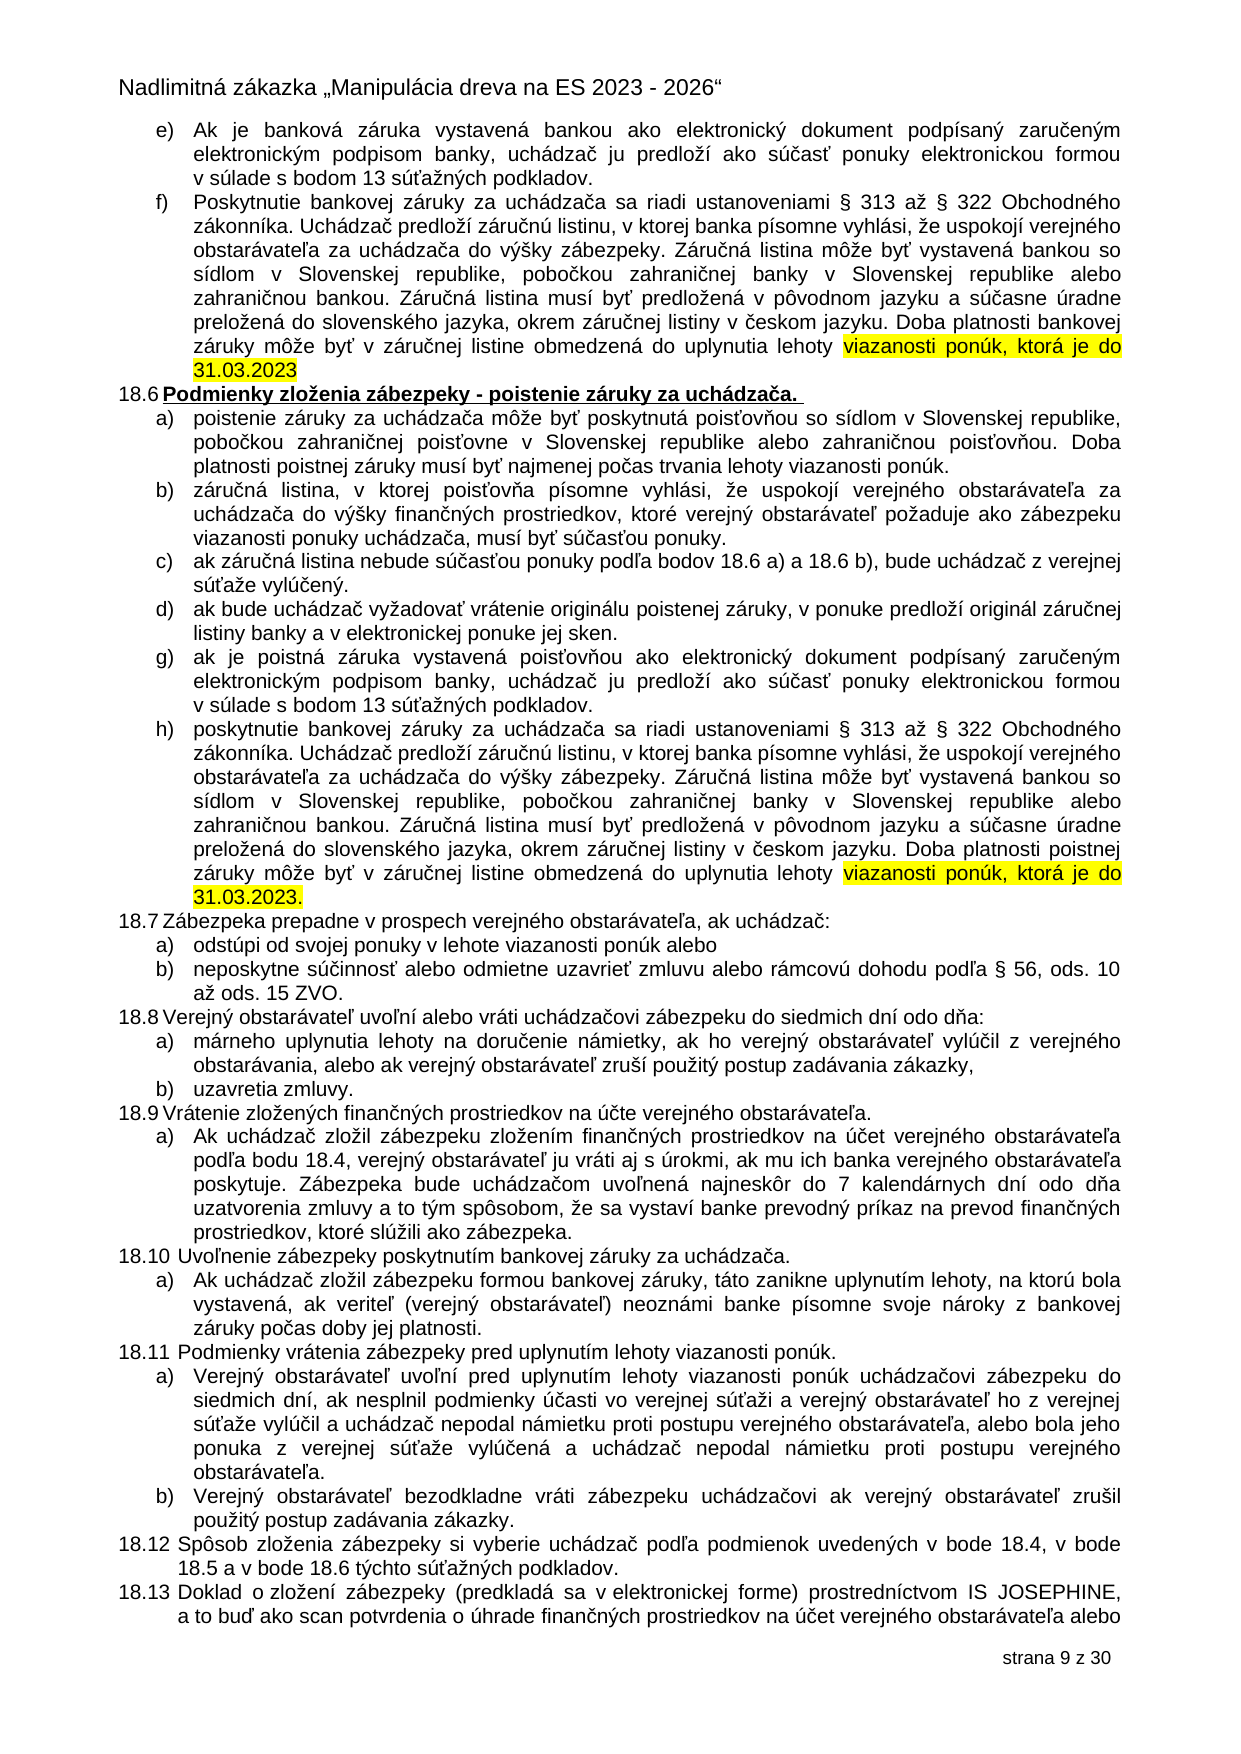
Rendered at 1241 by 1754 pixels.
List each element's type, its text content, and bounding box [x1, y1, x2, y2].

list Vrátenie zložených finančných prostriedkov na účte verejného obstarávateľa. [118, 1100, 1122, 1124]
list Poskytnutie bankovej záruky za uchádzača sa riadi ustanoveniami § 313 až § 322 Obchodného zákonníka. Uchádzač predloží záručnú listinu, v ktorej banka písomne vyhlási, že uspokojí verejného obstarávateľa za uchádzača do výšky zábezpeky. Záručná listina môže byť vystavená bankou so sídlom v Slovenskej republike, pobočkou zahraničnej banky v Slovenskej republike alebo zahraničnou bankou. Záručná listina musí byť predložená v pôvodnom jazyku a súčasne úradne preložená do slovenského jazyka, okrem záručnej listiny v českom jazyku. Doba platnosti bankovej záruky môže byť v záručnej listine obmedzená do uplynutia lehoty viazanosti ponúk, ktorá je do 31.03.2023 [156, 190, 1122, 382]
list neposkytne súčinnosť alebo odmietne uzavrieť zmluvu alebo rámcovú dohodu podľa § 56, ods. 10 až ods. 15 ZVO. [156, 957, 1122, 1004]
list Verejný obstarávateľ bezodkladne vráti zábezpeku uchádzačovi ak verejný obstarávateľ zrušil použitý postup zadávania zákazky. [156, 1484, 1122, 1532]
list Podmienky vrátenia zábezpeky pred uplynutím lehoty viazanosti ponúk. [118, 1340, 1122, 1364]
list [118, 1579, 1122, 1627]
list Verejný obstarávateľ uvoľní alebo vráti uchádzačovi zábezpeku do siedmich dní odo dňa: [118, 1004, 1122, 1028]
list uzavretia zmluvy. [156, 1076, 1122, 1100]
list ak bude uchádzač vyžadovať vrátenie originálu poistenej záruky, v ponuke predloží originál záručnej listiny banky a v elektronickej ponuke jej sken. [156, 597, 1122, 645]
list ak záručná listina nebude súčasťou ponuky podľa bodov 18.6 a) a 18.6 b), bude uchádzač z verejnej súťaže vylúčený. [156, 549, 1122, 597]
list márneho uplynutia lehoty na doručenie námietky, ak ho verejný obstarávateľ vylúčil z verejného obstarávania, alebo ak verejný obstarávateľ zruší použitý postup zadávania zákazky, [156, 1028, 1122, 1076]
list Ak uchádzač zložil zábezpeku zložením finančných prostriedkov na účet verejného obstarávateľa podľa bodu 18.4, verejný obstarávateľ ju vráti aj s úrokmi, ak mu ich banka verejného obstarávateľa poskytuje. Zábezpeka bude uchádzačom uvoľnená najneskôr do 7 kalendárnych dní odo dňa uzatvorenia zmluvy a to tým spôsobom, že sa vystaví banke prevodný príkaz na prevod finančných prostriedkov, ktoré slúžili ako zábezpeka. [156, 1124, 1122, 1244]
list Zábezpeka prepadne v prospech verejného obstarávateľa, ak uchádzač: [118, 909, 1122, 933]
list záručná listina, v ktorej poisťovňa písomne vyhlási, že uspokojí verejného obstarávateľa za uchádzača do výšky finančných prostriedkov, ktoré verejný obstarávateľ požaduje ako zábezpeku viazanosti ponuky uchádzača, musí byť súčasťou ponuky. [156, 477, 1122, 549]
list Verejný obstarávateľ uvoľní pred uplynutím lehoty viazanosti ponúk uchádzačovi zábezpeku do siedmich dní, ak nesplnil podmienky účasti vo verejnej súťaži a verejný obstarávateľ ho z verejnej súťaže vylúčil a uchádzač nepodal námietku proti postupu verejného obstarávateľa, alebo bola jeho ponuka z verejnej súťaže vylúčená a uchádzač nepodal námietku proti postupu verejného obstarávateľa. [156, 1364, 1122, 1484]
list Podmienky zloženia zábezpeky - poistenie záruky za uchádzača. [118, 382, 1122, 406]
list odstúpi od svojej ponuky v lehote viazanosti ponúk alebo [156, 933, 1122, 957]
list Spôsob zloženia zábezpeky si vyberie uchádzač podľa podmienok uvedených v bode 18.4, v bode 18.5 a v bode 18.6 týchto súťažných podkladov. [118, 1532, 1122, 1579]
list Ak uchádzač zložil zábezpeku formou bankovej záruky, táto zanikne uplynutím lehoty, na ktorú bola vystavená, ak veriteľ (verejný obstarávateľ) neoznámi banke písomne svoje nároky z bankovej záruky počas doby jej platnosti. [156, 1268, 1122, 1340]
list Uvoľnenie zábezpeky poskytnutím bankovej záruky za uchádzača. [118, 1244, 1122, 1268]
list poistenie záruky za uchádzača môže byť poskytnutá poisťovňou so sídlom v Slovenskej republike, pobočkou zahraničnej poisťovne v Slovenskej republike alebo zahraničnou poisťovňou. Doba platnosti poistnej záruky musí byť najmenej počas trvania lehoty viazanosti ponúk. [156, 406, 1122, 477]
list poskytnutie bankovej záruky za uchádzača sa riadi ustanoveniami § 313 až § 322 Obchodného zákonníka. Uchádzač predloží záručnú listinu, v ktorej banka písomne vyhlási, že uspokojí verejného obstarávateľa za uchádzača do výšky zábezpeky. Záručná listina môže byť vystavená bankou so sídlom v Slovenskej republike, pobočkou zahraničnej banky v Slovenskej republike alebo zahraničnou bankou. Záručná listina musí byť predložená v pôvodnom jazyku a súčasne úradne preložená do slovenského jazyka, okrem záručnej listiny v českom jazyku. Doba platnosti poistnej záruky môže byť v záručnej listine obmedzená do uplynutia lehoty viazanosti ponúk, ktorá je do 31.03.2023. [156, 717, 1122, 909]
list ak je poistná záruka vystavená poisťovňou ako elektronický dokument podpísaný zaručeným elektronickým podpisom banky, uchádzač ju predloží ako súčasť ponuky elektronickou formou v súlade s bodom 13 súťažných podkladov. [156, 645, 1122, 717]
list Ak je banková záruka vystavená bankou ako elektronický dokument podpísaný zaručeným elektronickým podpisom banky, uchádzač ju predloží ako súčasť ponuky elektronickou formou v súlade s bodom 13 súťažných podkladov. [156, 118, 1122, 190]
